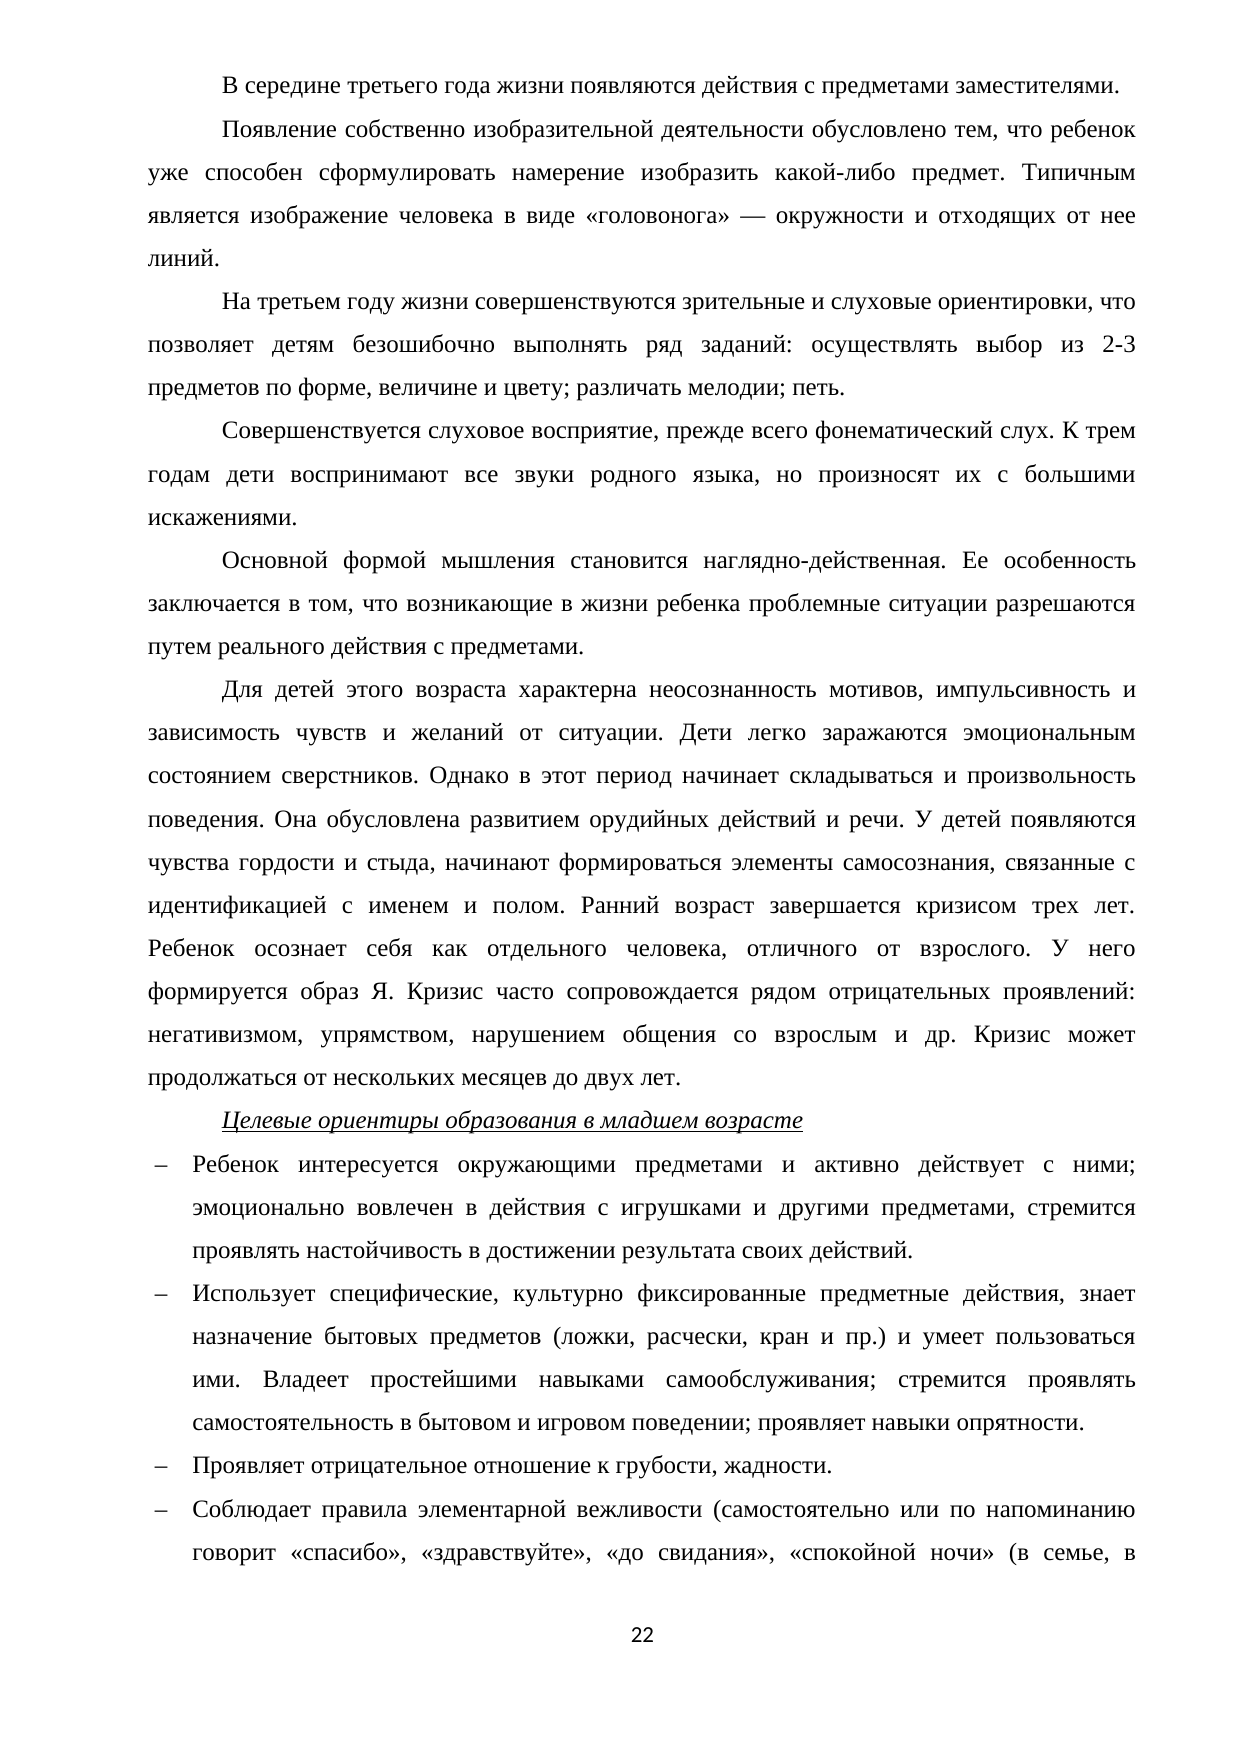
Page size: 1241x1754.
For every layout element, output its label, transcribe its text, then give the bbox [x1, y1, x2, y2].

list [154, 1494, 1137, 1566]
text Совершенствуется слуховое восприятие, прежде всего фонематический слух. К трем годам дети воспринимают все звуки родного языка, но произносят их с большими искажениями. [148, 416, 1137, 531]
list Проявляет отрицательное отношение к грубости, жадности. [154, 1451, 1137, 1479]
text На третьем году жизни совершенствуются зрительные и слуховые ориентировки, что позволяет детям безошибочно выполнять ряд заданий: осуществлять выбор из 2-3 предметов по форме, величине и цвету; различать мелодии; петь. [148, 286, 1137, 401]
text Целевые ориентиры образования в младшем возрасте [148, 1106, 1137, 1134]
text Основной формой мышления становится наглядно-действенная. Ее особенность заключается в том, что возникающие в жизни ребенка проблемные ситуации разрешаются путем реального действия с предметами. [148, 545, 1137, 660]
list Ребенок интересуется окружающими предметами и активно действует с ними; эмоционально вовлечен в действия с игрушками и другими предметами, стремится проявлять настойчивость в достижении результата своих действий. [154, 1149, 1137, 1264]
list Использует специфические, культурно фиксированные предметные действия, знает назначение бытовых предметов (ложки, расчески, кран и пр.) и умеет пользоваться ими. Владеет простейшими навыками самообслуживания; стремится проявлять самостоятельность в бытовом и игровом поведении; проявляет навыки опрятности. [154, 1278, 1137, 1436]
text В середине третьего года жизни появляются действия с предметами заместителями. [148, 71, 1137, 99]
text Для детей этого возраста характерна неосознанность мотивов, импульсивность и зависимость чувств и желаний от ситуации. Дети легко заражаются эмоциональным состоянием сверстников. Однако в этот период начинает складываться и произвольность поведения. Она обусловлена развитием орудийных действий и речи. У детей появляются чувства гордости и стыда, начинают формироваться элементы самосознания, связанные с идентификацией с именем и полом. Ранний возраст завершается кризисом трех лет. Ребенок осознает себя как отдельного человека, отличного от взрослого. У него формируется образ Я. Кризис часто сопровождается рядом отрицательных проявлений: негативизмом, упрямством, нарушением общения со взрослым и др. Кризис может продолжаться от нескольких месяцев до двух лет. [148, 674, 1137, 1091]
text Появление собственно изобразительной деятельности обусловлено тем, что ребенок уже способен сформулировать намерение изобразить какой-либо предмет. Типичным является изображение человека в виде «головонога» — окружности и отходящих от нее линий. [148, 114, 1137, 272]
